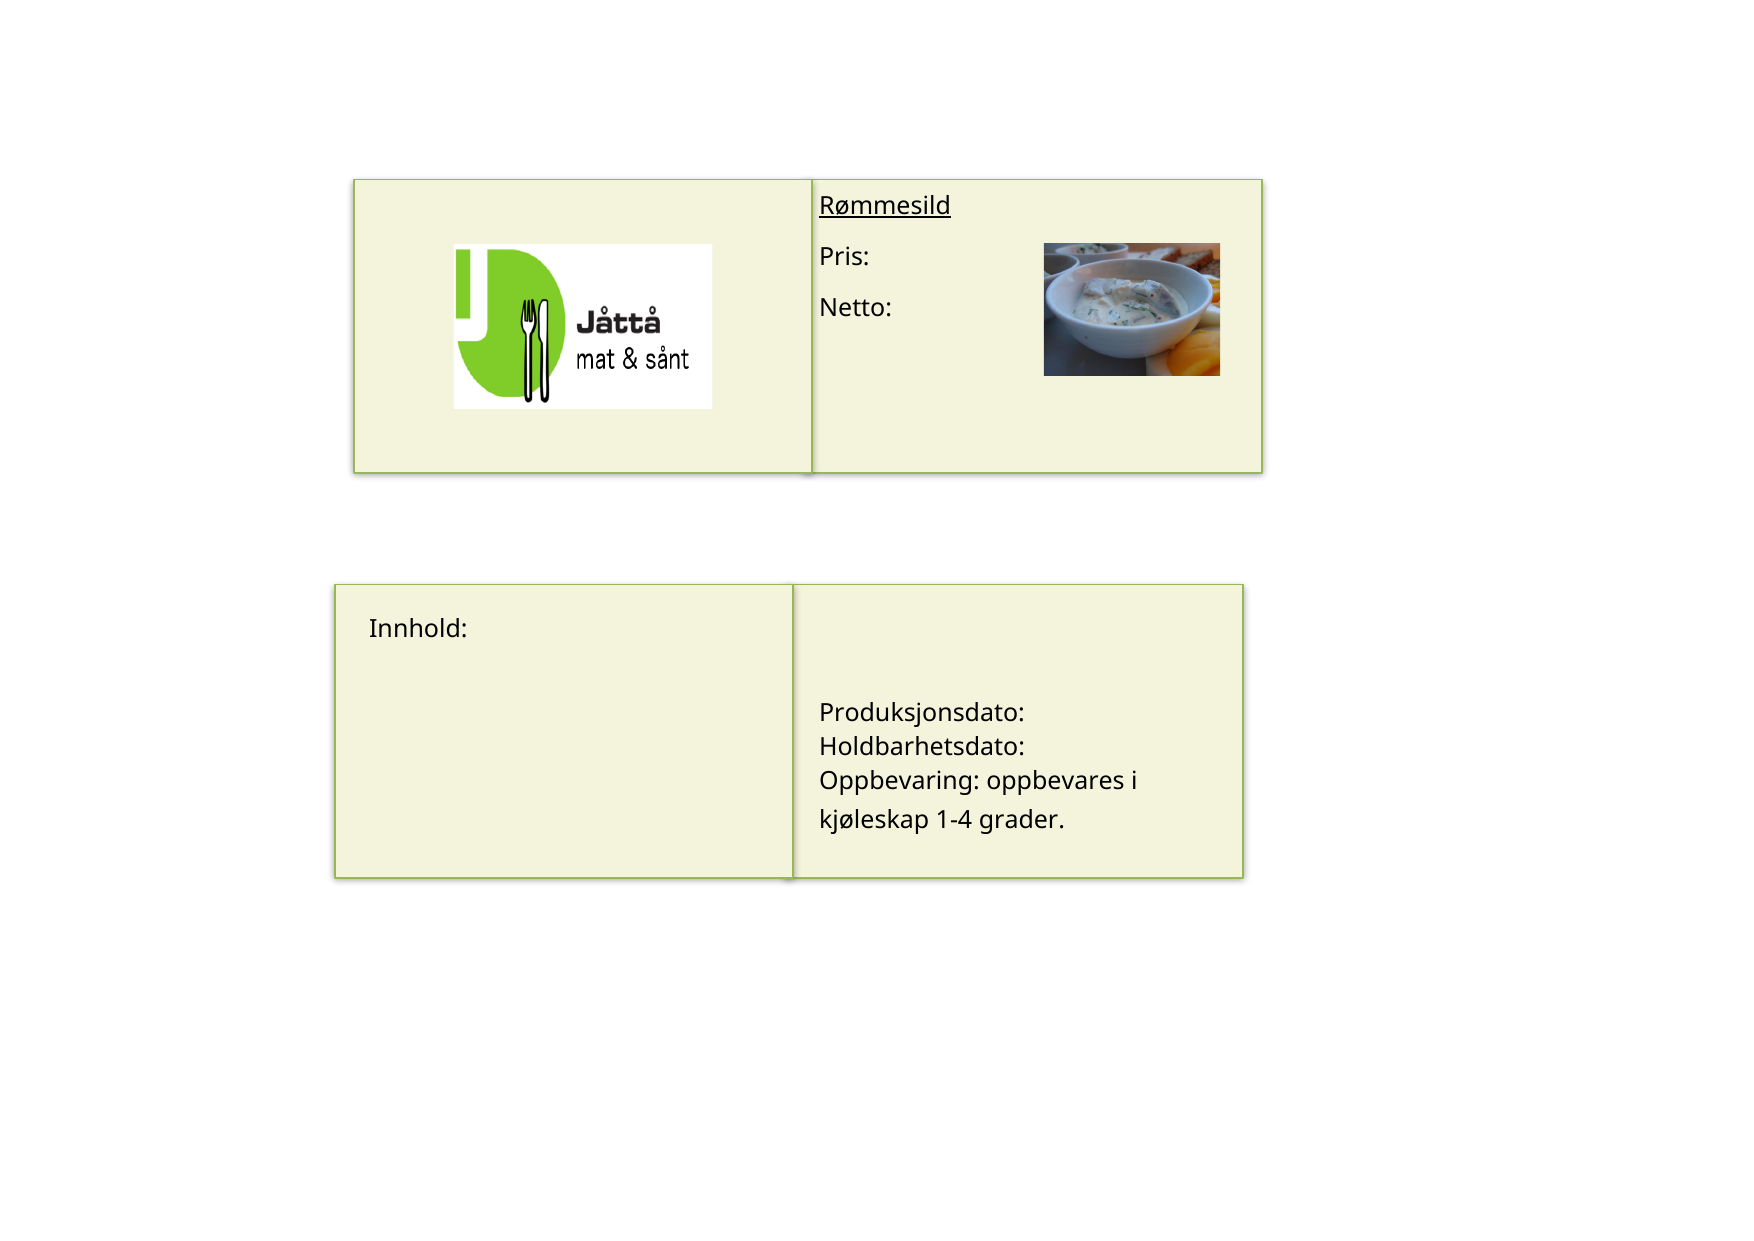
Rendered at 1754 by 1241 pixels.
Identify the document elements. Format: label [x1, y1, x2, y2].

picture [1043, 243, 1221, 376]
picture [453, 244, 713, 409]
